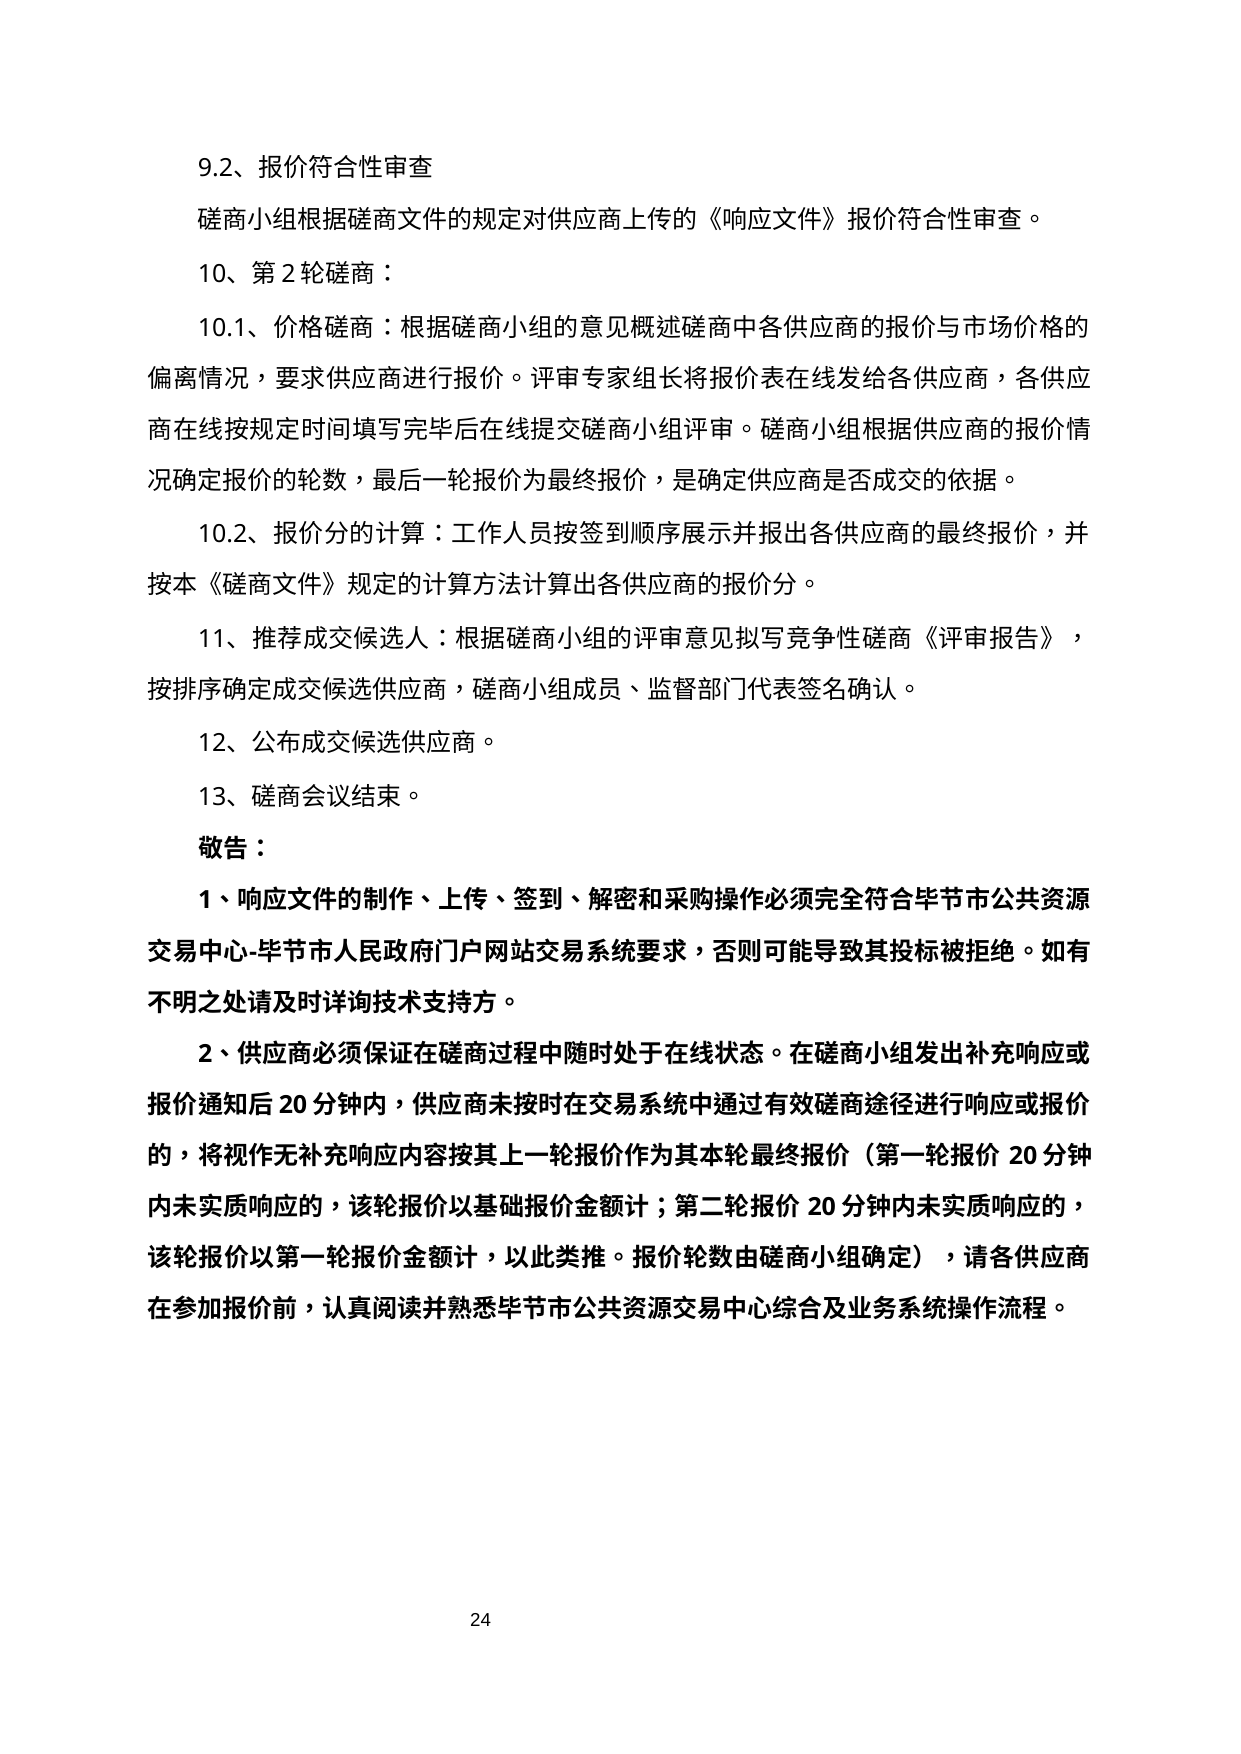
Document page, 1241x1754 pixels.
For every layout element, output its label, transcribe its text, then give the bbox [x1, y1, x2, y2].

text 13、磋商会议结束。 [148, 777, 1093, 813]
text 2、供应商必须保证在磋商过程中随时处于在线状态。在磋商小组发出补充响应或报价通知后20分钟内，供应商未按时在交易系统中通过有效磋商途径进行响应或报价的，将视作无补充响应内容按其上一轮报价作为其本轮最终报价（第一轮报价20分钟内未实质响应的，该轮报价以基础报价金额计；第二轮报价20分钟内未实质响应的，该轮报价以第一轮报价金额计，以此类推。报价轮数由磋商小组确定），请各供应商在参加报价前，认真阅读并熟悉毕节市公共资源交易中心综合及业务系统操作流程。 [148, 1035, 1093, 1324]
text 1、响应文件的制作、上传、签到、解密和采购操作必须完全符合毕节市公共资源交易中心-毕节市人民政府门户网站交易系统要求，否则可能导致其投标被拒绝。如有不明之处请及时详询技术支持方。 [148, 882, 1093, 1018]
text 10、第2轮磋商： [148, 253, 1093, 289]
text 9.2、报价符合性审查 [148, 148, 1093, 184]
text 11、推荐成交候选人：根据磋商小组的评审意见拟写竞争性磋商《评审报告》，按排序确定成交候选供应商，磋商小组成员、监督部门代表签名确认。 [148, 618, 1093, 705]
text 敬告： [148, 831, 1093, 865]
text 磋商小组根据磋商文件的规定对供应商上传的《响应文件》报价符合性审查。 [148, 202, 1093, 236]
text 10.1、价格磋商：根据磋商小组的意见概述磋商中各供应商的报价与市场价格的偏离情况，要求供应商进行报价。评审专家组长将报价表在线发给各供应商，各供应商在线按规定时间填写完毕后在线提交磋商小组评审。磋商小组根据供应商的报价情况确定报价的轮数，最后一轮报价为最终报价，是确定供应商是否成交的依据。 [148, 307, 1093, 497]
text 10.2、报价分的计算：工作人员按签到顺序展示并报出各供应商的最终报价，并按本《磋商文件》规定的计算方法计算出各供应商的报价分。 [148, 514, 1093, 601]
text 12、公布成交候选供应商。 [148, 722, 1093, 758]
